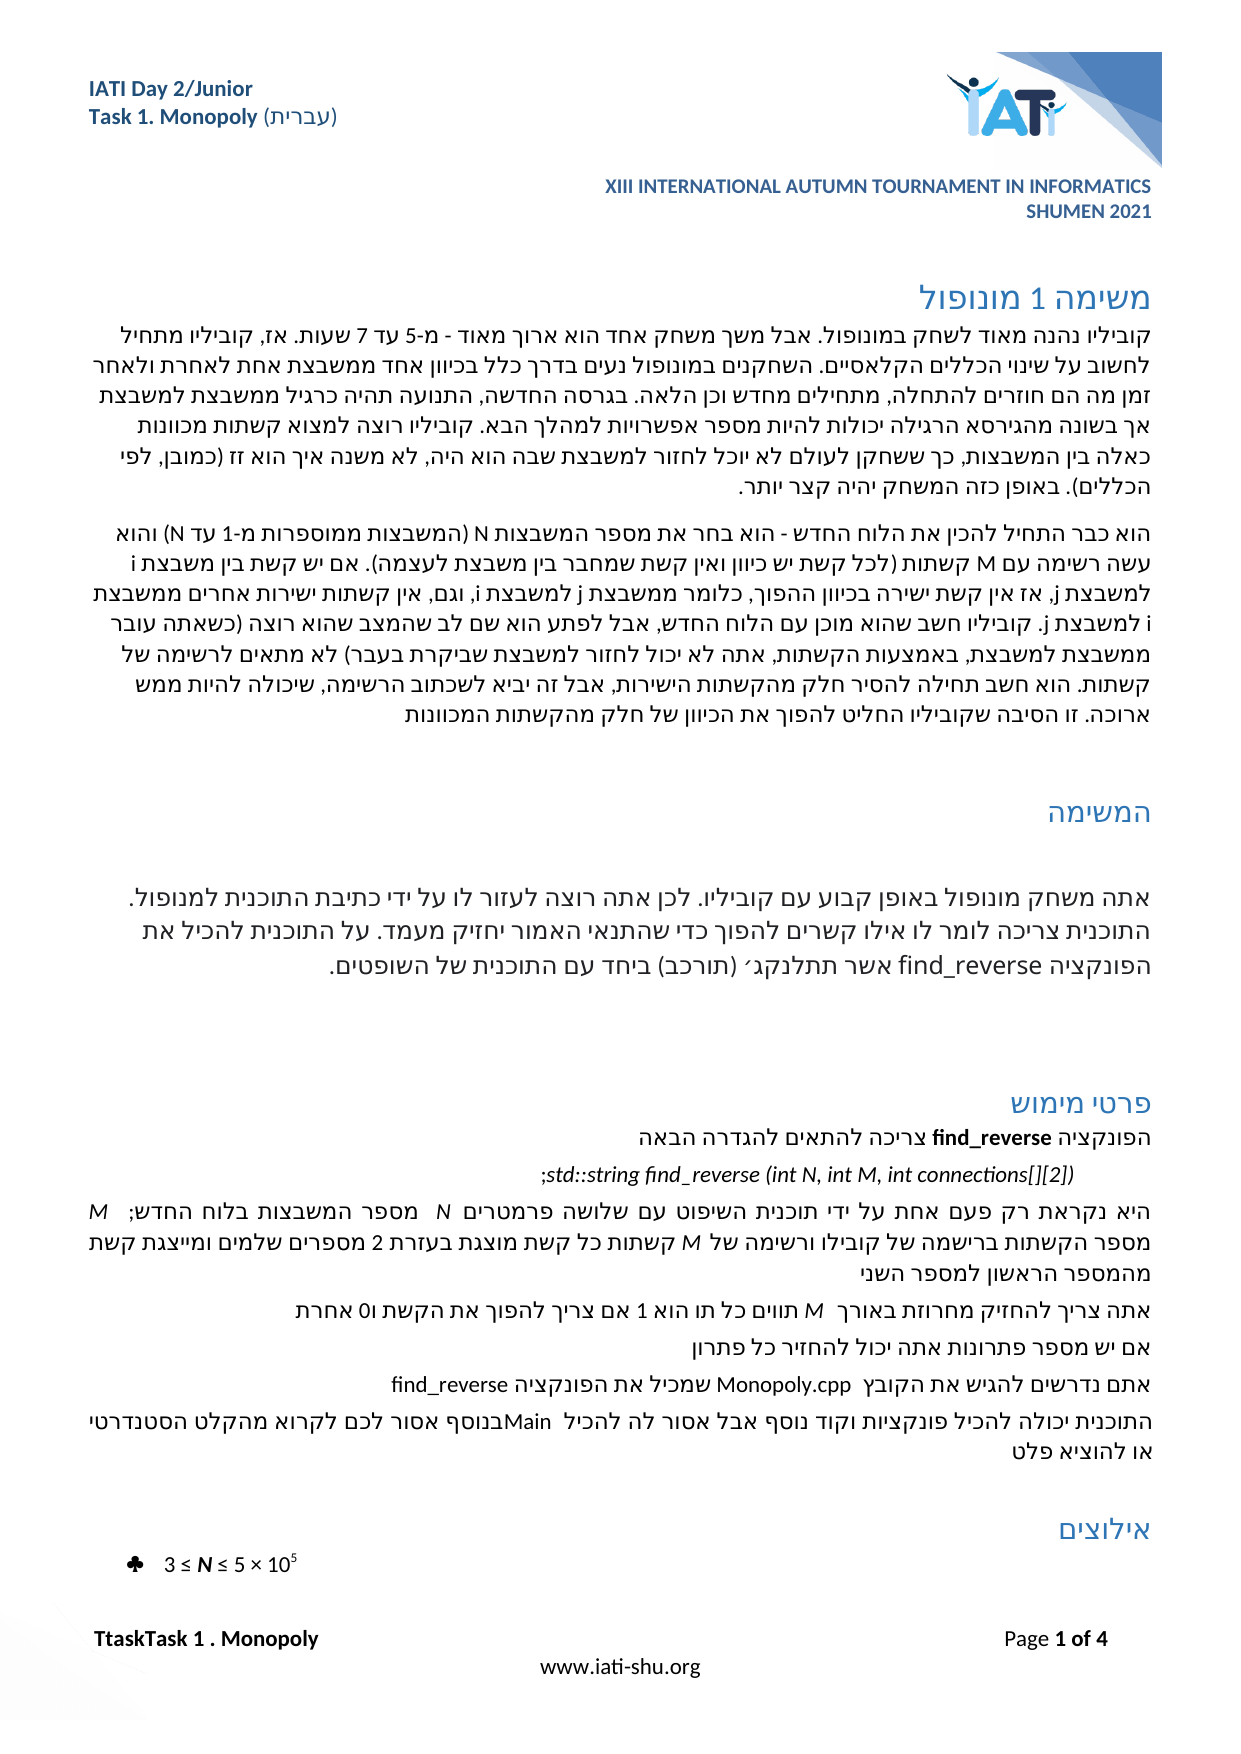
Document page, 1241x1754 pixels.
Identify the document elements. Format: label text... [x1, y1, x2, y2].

text התוכנית יכולה להכיל פונקציות וקוד נוסף אבל אסור לה להכיל Mainבנוסף אסור לכם לקרוא מהקלט הסטנדרטי או להוציא פלט [89, 1407, 1153, 1466]
text הוא כבר התחיל להכין את הלוח החדש - הוא בחר את מספר המשבצות N (המשבצות ממוספרות מ-1 עד N) והוא עשה רשימה עם M קשתות (לכל קשת יש כיוון ואין קשת שמחבר בין משבצת לעצמה). אם יש קשת בין משבצת i למשבצת j, אז אין קשת ישירה בכיוון ההפוך, כלומר ממשבצת j למשבצת i, וגם, אין קשתות ישירות אחרים ממשבצת i למשבצת j. קוביליו חשב שהוא מוכן עם הלוח החדש, אבל לפתע הוא שם לב שהמצב שהוא רוצה (כשאתה עובר ממשבצת למשבצת, באמצעות הקשתות, אתה לא יכול לחזור למשבצת שביקרת בעבר) לא מתאים לרשימה של קשתות. הוא חשב תחילה להסיר חלק מהקשתות הישירות, אבל זה יביא לשכתוב הרשימה, שיכולה להיות ממש ארוכה. זו הסיבה שקוביליו החליט להפוך את הכיוון של חלק מהקשתות המכוונות [89, 519, 1152, 728]
text אתה צריך להחזיק מחרוזת באורך M תווים כל תו הוא 1 אם צריך להפוך את הקשת ו0 אחרת [89, 1296, 1152, 1324]
text אתה משחק מונופול באופן קבוע עם קוביליו. לכן אתה רוצה לעזור לו על ידי כתיבת התוכנית למנופול. התוכנית צריכה לומר לו אילו קשרים להפוך כדי שהתנאי האמור יחזיק מעמד. על התוכנית להכיל את הפונקציה find_reverse אשר תתלנקג׳ (תורכב) ביחד עם התוכנית של השופטים. [89, 882, 1152, 982]
text הפונקציה find_reverse צריכה להתאים להגדרה הבאה [89, 1123, 1152, 1151]
list 3 ≤ N ≤ 5 × 105 [126, 1550, 1152, 1578]
picture [946, 52, 1162, 169]
subtitle פרטי מימוש [89, 1085, 1152, 1121]
picture [0, 1603, 147, 1720]
text std::string find_reverse (int N, int M, int connections[][2]); [89, 1160, 1153, 1188]
subtitle אילוצים [89, 1511, 1152, 1547]
subtitle המשימה [89, 794, 1152, 829]
subtitle משימה 1 מונופול [89, 277, 1152, 318]
text קוביליו נהנה מאוד לשחק במונופול. אבל משך משחק אחד הוא ארוך מאוד - מ-5 עד 7 שעות. אז, קוביליו מתחיל לחשוב על שינוי הכללים הקלאסיים. השחקנים במונופול נעים בדרך כלל בכיוון אחד ממשבצת אחת לאחרת ולאחר זמן מה הם חוזרים להתחלה, מתחילים מחדש וכן הלאה. בגרסה החדשה, התנועה תהיה כרגיל ממשבצת למשבצת אך בשונה מהגירסא הרגילה יכולות להיות מספר אפשרויות למהלך הבא. קוביליו רוצה למצוא קשתות מכוונות כאלה בין המשבצות, כך ששחקן לעולם לא יוכל לחזור למשבצת שבה הוא היה, לא משנה איך הוא זז (כמובן, לפי הכללים). באופן כזה המשחק יהיה קצר יותר. [89, 321, 1152, 500]
text אם יש מספר פתרונות אתה יכול להחזיר כל פתרון [89, 1333, 1152, 1361]
text היא נקראת רק פעם אחת על ידי תוכנית השיפוט עם שלושה פרמטרים N מספר המשבצות בלוח החדש; M מספר הקשתות ברישמה של קובילו ורשימה של M קשתות כל קשת מוצגת בעזרת 2 מספרים שלמים ומייצגת קשת מהמספר הראשון למספר השני [89, 1197, 1152, 1287]
text אתם נדרשים להגיש את הקובץ Monopoly.cpp שמכיל את הפונקציה find_reverse [89, 1370, 1152, 1398]
